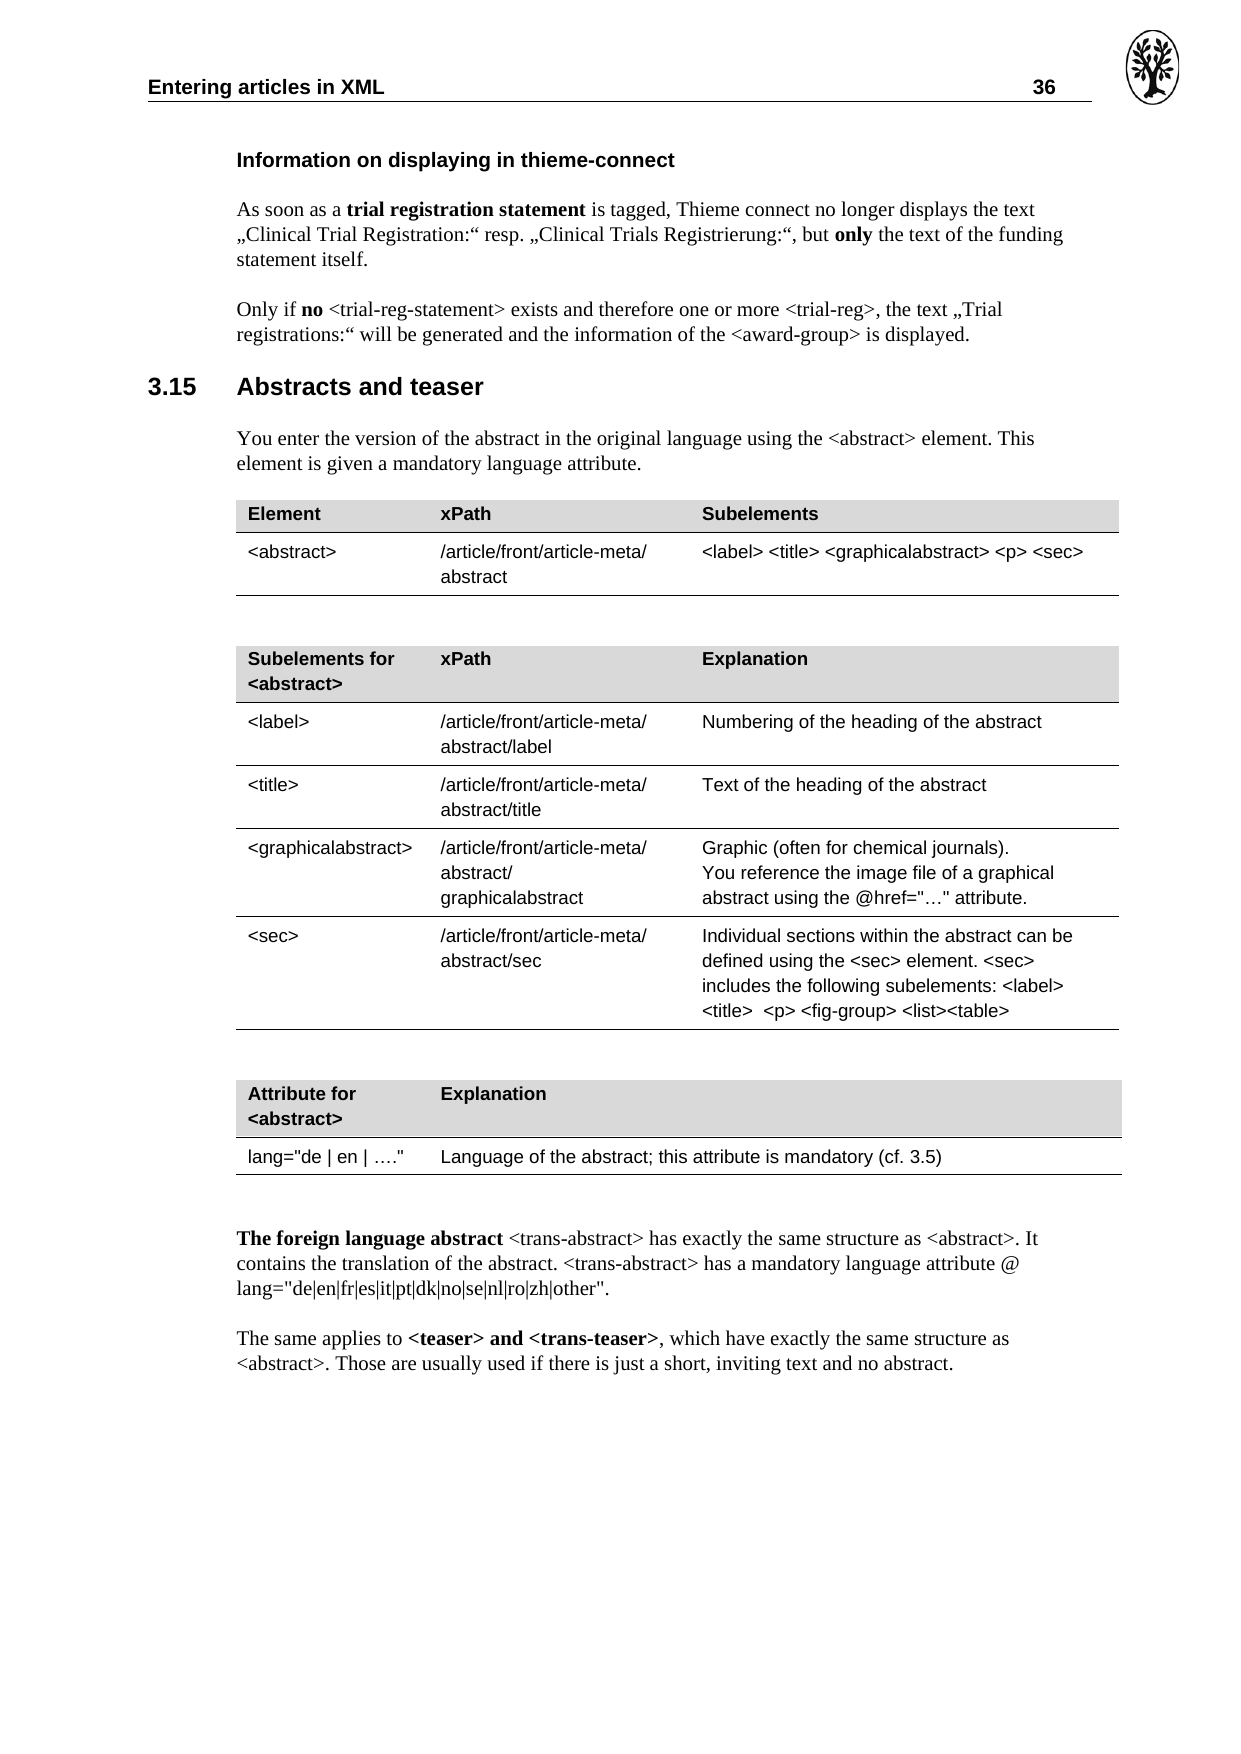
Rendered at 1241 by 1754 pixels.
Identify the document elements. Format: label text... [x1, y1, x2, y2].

table_cell /article/front/article-meta/ abstract [429, 533, 691, 595]
table_cell /article/front/article-meta/ abstract/ graphicalabstract [429, 829, 691, 916]
table_cell /article/front/article-meta/ abstract/label [429, 703, 691, 765]
table_cell Individual sections within the abstract can be defined using the <sec> element. <sec> includes the following subelements: <label> <title> <p> <fig-group> <list><table> [691, 917, 1119, 1029]
table_cell Graphic (often for chemical journals). You reference the image file of a graphical abstract using the @href="…" attribute. [691, 829, 1119, 916]
table_cell /article/front/article-meta/ abstract/sec [429, 917, 691, 1029]
text As soon as a trial registration statement is tagged, Thieme connect no longer displays the text „Clinical Trial Registration:“ resp. „Clinical Trials Registrierung:“, but only the text of the funding statement itself. [236, 197, 1092, 272]
table_header Subelements [691, 500, 1119, 532]
table_cell <abstract> [236, 533, 429, 595]
table_header Element [236, 500, 429, 532]
table_cell Language of the abstract; this attribute is mandatory (cf. 3.5) [429, 1138, 1122, 1174]
text You enter the version of the abstract in the original language using the <abstract> element. This element is given a mandatory language attribute. [236, 425, 1092, 475]
table_header Explanation [429, 1080, 1122, 1136]
table_header Explanation [691, 646, 1119, 702]
text The foreign language abstract <trans-abstract> has exactly the same structure as <abstract>. It contains the translation of the abstract. <trans-abstract> has a mandatory language attribute @ lang="de|en|fr|es|it|pt|dk|no|se|nl|ro|zh|other". [236, 1225, 1092, 1300]
table_cell <title> [236, 766, 429, 828]
table_header Attribute for <abstract> [236, 1080, 429, 1136]
table_cell <label> <title> <graphicalabstract> <p> <sec> [691, 533, 1119, 595]
table_header xPath [429, 500, 691, 532]
list Information on displaying in thieme-connect [236, 148, 1092, 172]
subtitle Abstracts and teaser [148, 372, 1092, 400]
table_header Subelements for <abstract> [236, 646, 429, 702]
picture [1125, 30, 1180, 105]
table_cell <sec> [236, 917, 429, 1029]
table_cell lang="de | en | …." [236, 1138, 429, 1174]
table_header xPath [429, 646, 691, 702]
table_cell /article/front/article-meta/ abstract/title [429, 766, 691, 828]
text Only if no <trial-reg-statement> exists and therefore one or more <trial-reg>, the text „Trial registrations:“ will be generated and the information of the <award-group> is displayed. [236, 297, 1092, 347]
table_cell Numbering of the heading of the abstract [691, 703, 1119, 765]
text The same applies to <teaser> and <trans-teaser>, which have exactly the same structure as <abstract>. Those are usually used if there is just a short, inviting text and no abstract. [236, 1325, 1092, 1375]
table_cell <graphicalabstract> [236, 829, 429, 916]
table_cell <label> [236, 703, 429, 765]
table_cell Text of the heading of the abstract [691, 766, 1119, 828]
